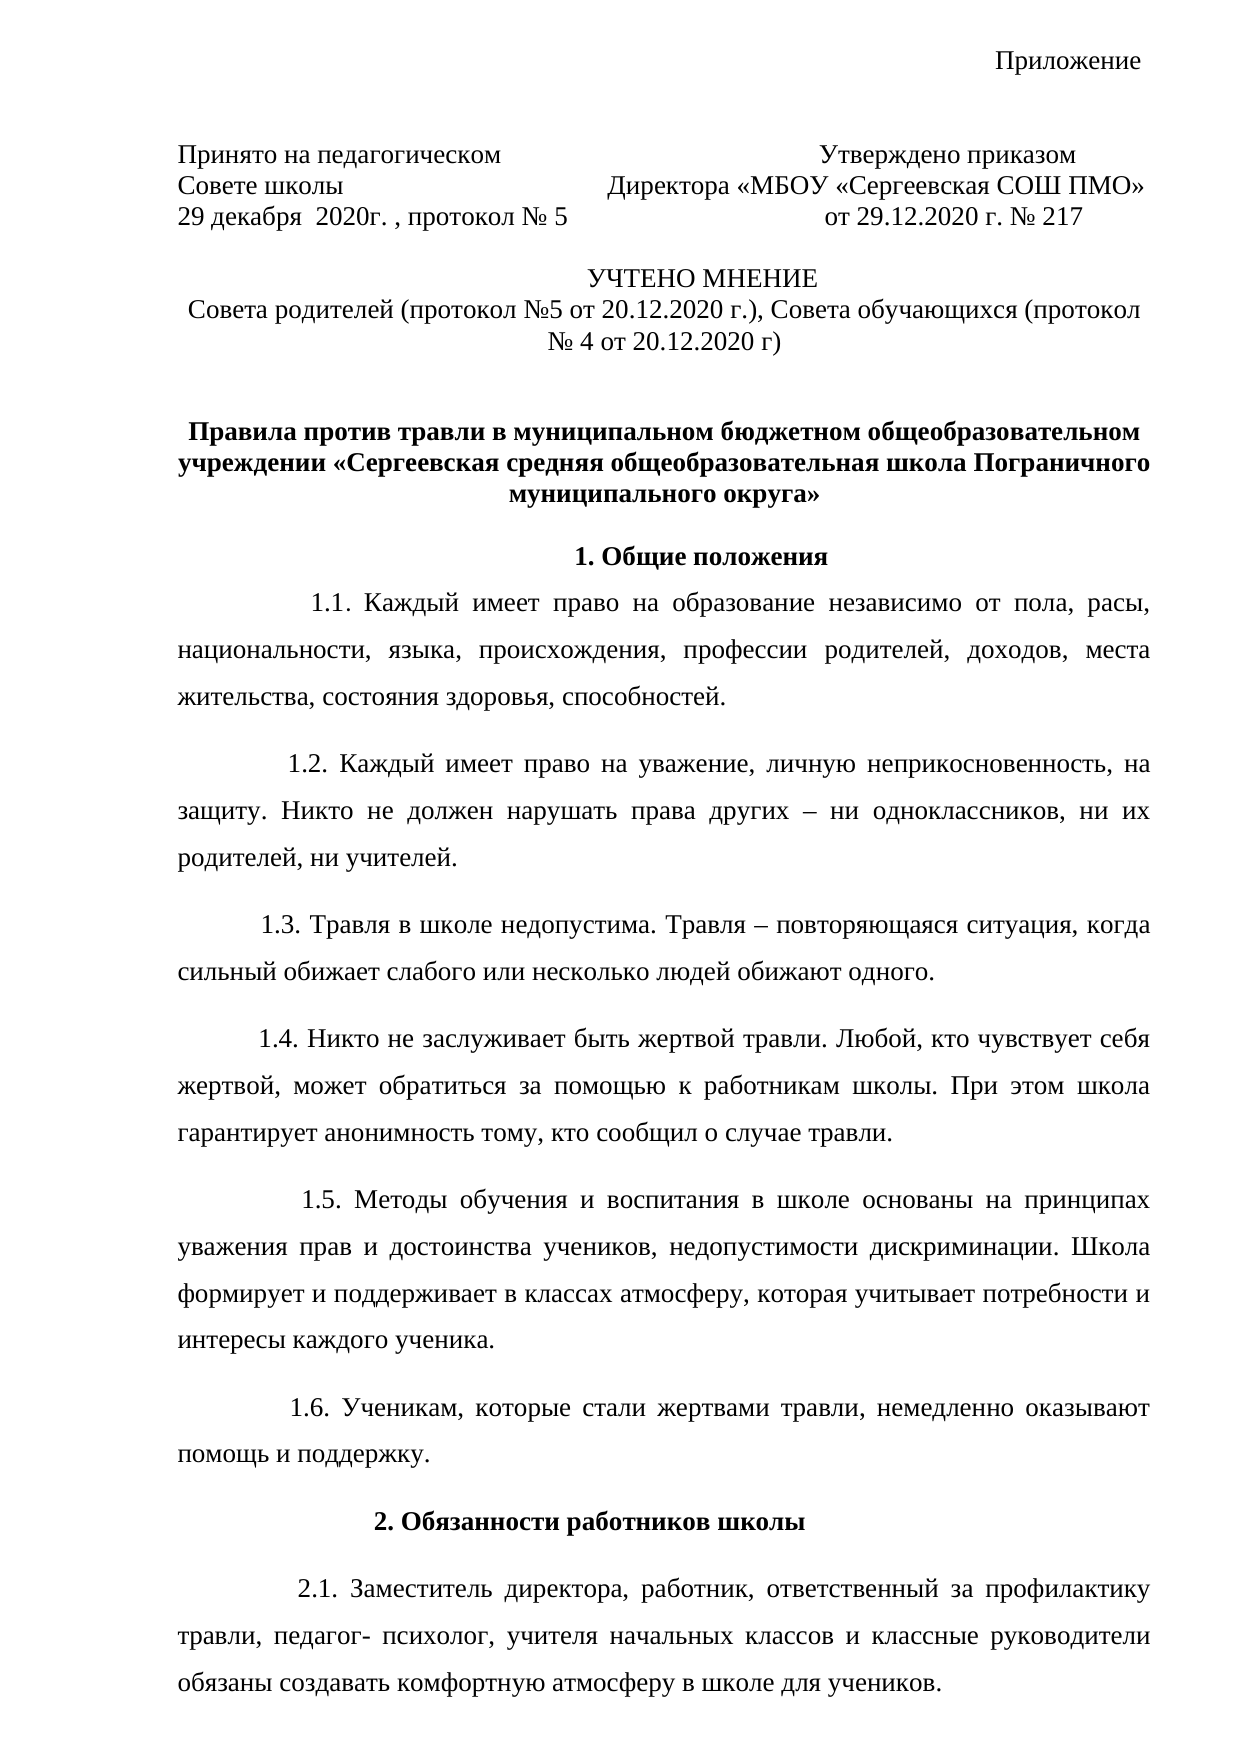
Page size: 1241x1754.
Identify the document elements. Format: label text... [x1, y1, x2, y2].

text 1.1. Каждый имеет право на образование независимо от пола, расы, национальности, языка, происхождения, профессии родителей, доходов, места жительства, состояния здоровья, способностей. [177, 586, 1152, 711]
text 1.3. Травля в школе недопустима. Травля – повторяющаяся ситуация, когда сильный обижает слабого или несколько людей обижают одного. [177, 908, 1152, 986]
text Совете школы Директора «МБОУ «Сергеевская СОШ ПМО» [177, 169, 1152, 200]
text 2.1. Заместитель директора, работник, ответственный за профилактику травли, педагог- психолог, учителя начальных классов и классные руководители обязаны создавать комфортную атмосферу в школе для учеников. [177, 1572, 1152, 1697]
text 1.6. Ученикам, которые стали жертвами травли, немедленно оказывают помощь и поддержку. [177, 1391, 1152, 1469]
text 1.5. Методы обучения и воспитания в школе основаны на принципах уважения прав и достоинства учеников, недопустимости дискриминации. Школа формирует и поддерживает в классах атмосферу, которая учитывает потребности и интересы каждого ученика. [177, 1183, 1152, 1354]
text Приложение [177, 44, 1152, 76]
text Совета родителей (протокол №5 от 20.12.2020 г.), Совета обучающихся (протокол № 4 от 20.12.2020 г) [177, 293, 1152, 356]
text Принято на педагогическом Утверждено приказом [177, 138, 1152, 169]
text УЧТЕНО МНЕНИЕ [177, 262, 1152, 293]
text 1.2. Каждый имеет право на уважение, личную неприкосновенность, на защиту. Никто не должен нарушать права других – ни одноклассников, ни их родителей, ни учителей. [177, 747, 1152, 872]
text 1.4. Никто не заслуживает быть жертвой травли. Любой, кто чувствует себя жертвой, может обратиться за помощью к работникам школы. При этом школа гарантирует анонимность тому, кто сообщил о случае травли. [177, 1022, 1152, 1147]
text 2. Обязанности работников школы [177, 1505, 1152, 1536]
text Правила против травли в муниципальном бюджетном общеобразовательном учреждении «Сергеевская средняя общеобразовательная школа Пограничного муниципального округа» [177, 415, 1152, 508]
text 29 декабря 2020г. , протокол № 5 от 29.12.2020 г. № 217 [177, 200, 1152, 231]
text 1. Общие положения [177, 539, 1152, 571]
